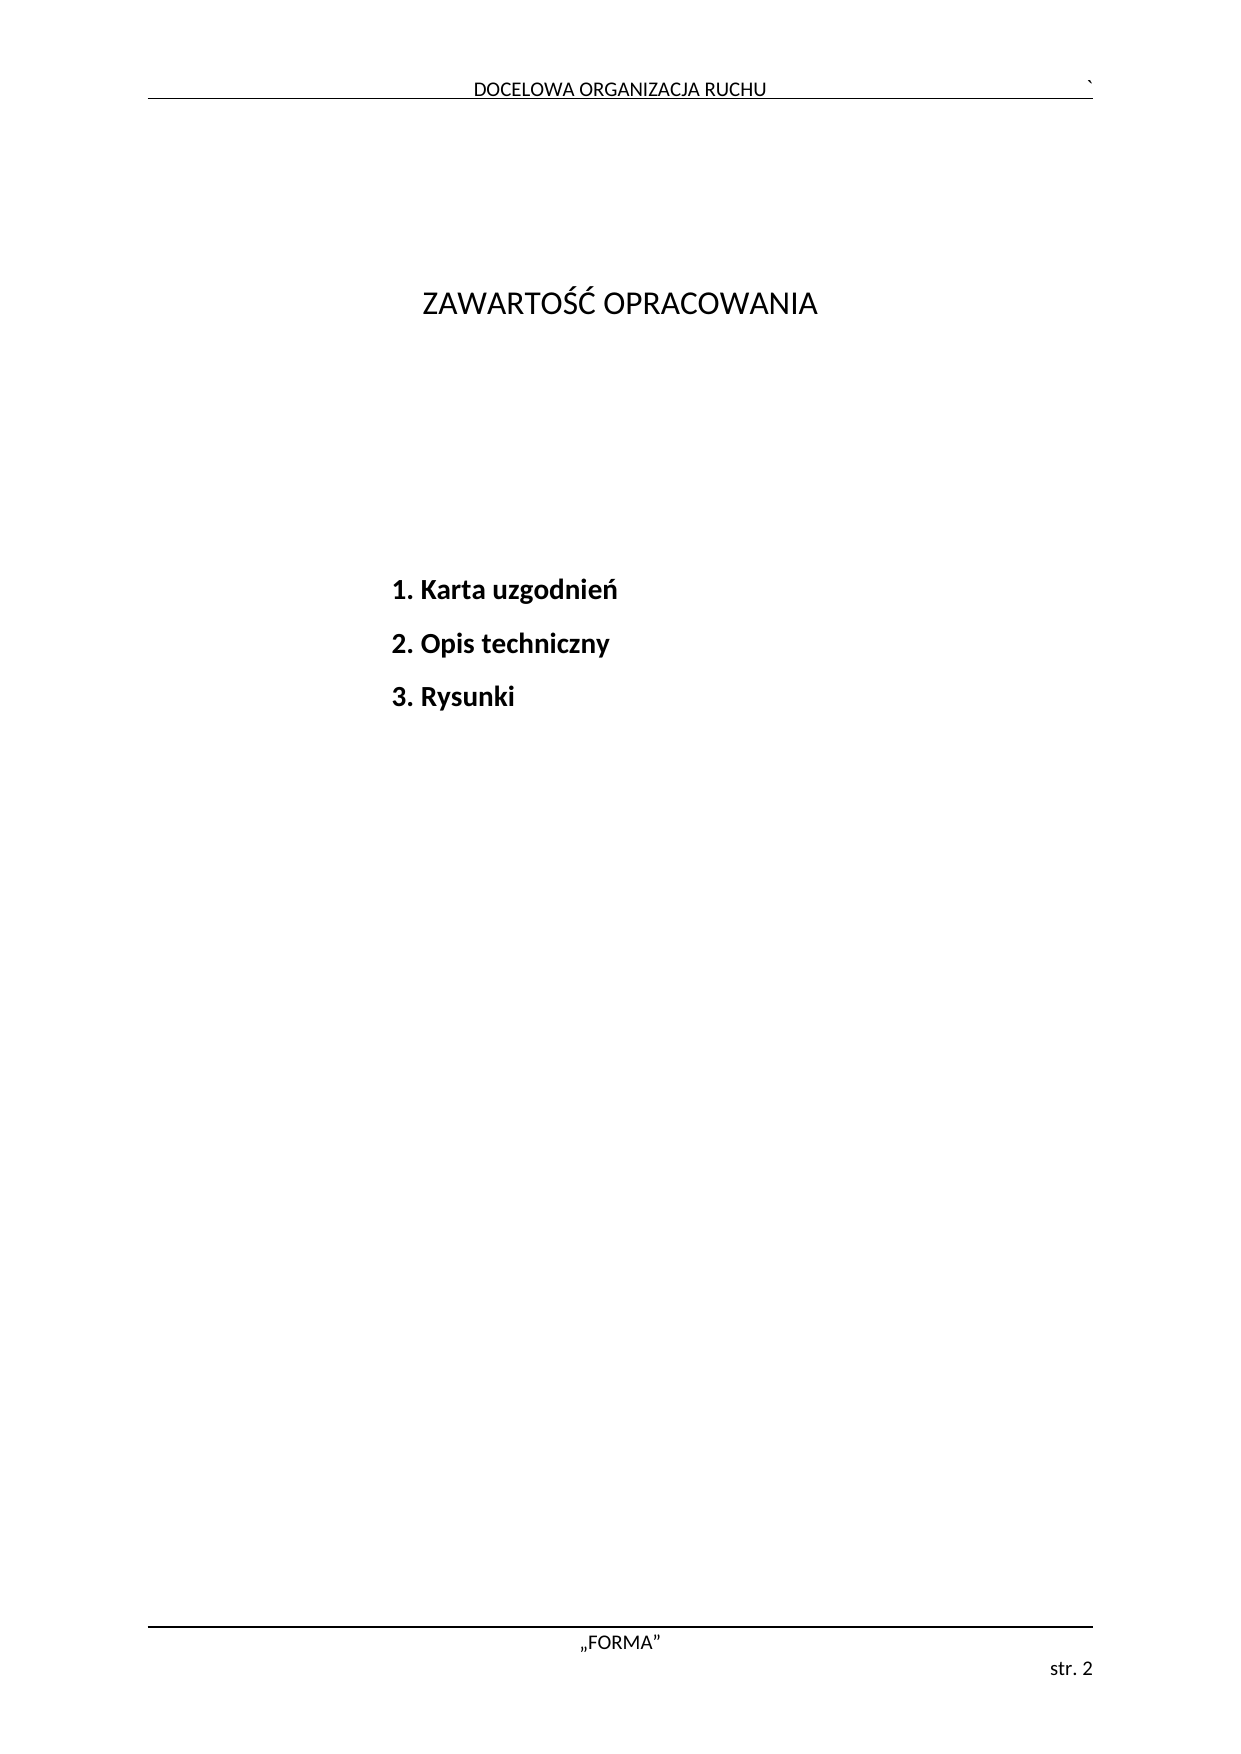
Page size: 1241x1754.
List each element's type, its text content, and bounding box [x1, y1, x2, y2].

text 2. Opis techniczny [185, 625, 1093, 661]
text 3. Rysunki [185, 678, 1093, 714]
text 1. Karta uzgodnień [185, 571, 1093, 607]
subtitle ZAWARTOŚĆ OPRACOWANIA [148, 282, 1093, 322]
